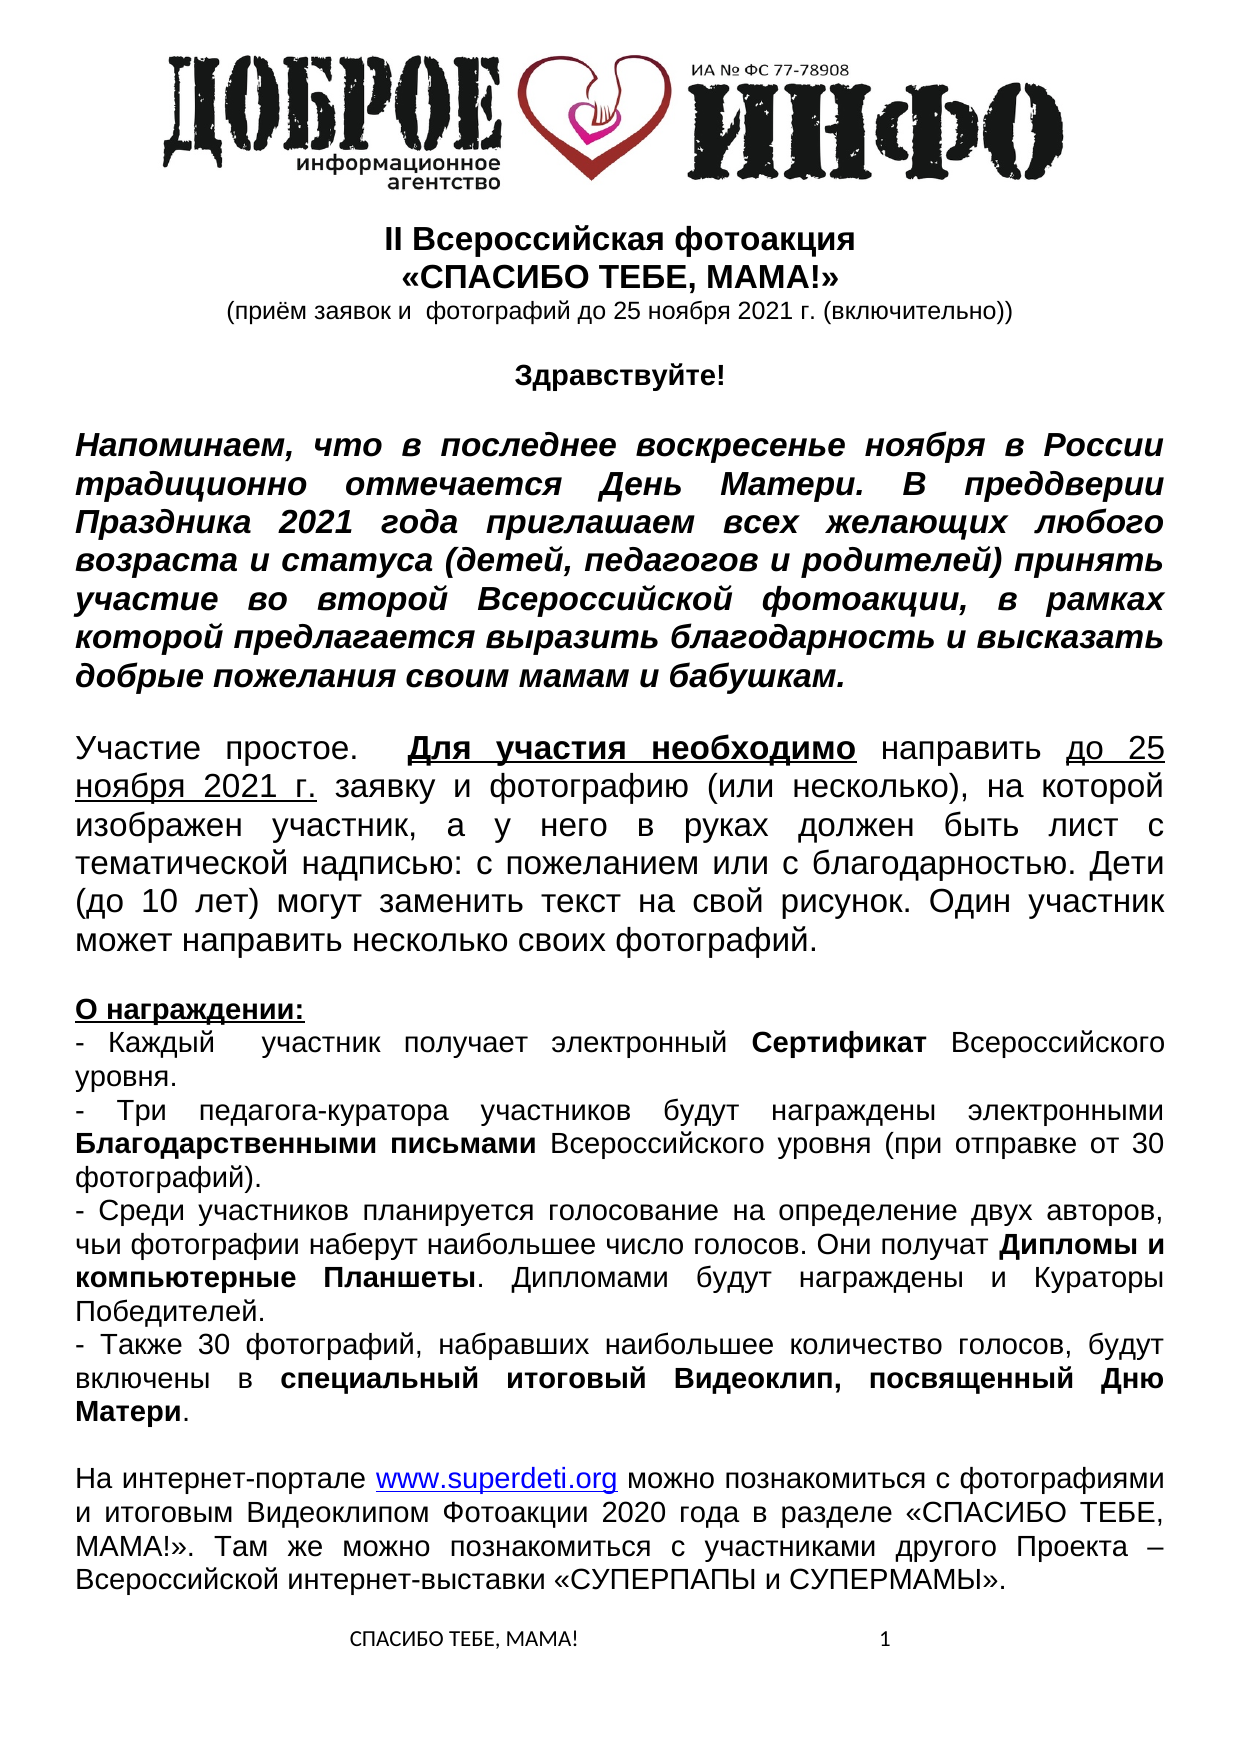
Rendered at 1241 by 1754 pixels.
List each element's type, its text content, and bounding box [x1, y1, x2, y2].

text «СПАСИБО ТЕБЕ, МАМА!» [75, 257, 1165, 296]
text - Каждый участник получает электронный Сертификат Всероссийского уровня. [75, 1026, 1165, 1093]
text - Три педагога-куратора участников будут награждены электронными Благодарственными письмами Всероссийского уровня (при отправке от 30 фотографий). [75, 1093, 1165, 1193]
text (приём заявок и фотографий до 25 ноября 2021 г. (включительно)) [75, 296, 1165, 324]
text О награждении: [75, 992, 1165, 1026]
subtitle На интернет-портале www.superdeti.org можно познакомиться с фотографиями и итоговым Видеоклипом Фотоакции 2020 года в разделе «СПАСИБО ТЕБЕ, МАМА!». Там же можно познакомиться с участниками другого Проекта – Всероссийской интернет-выставки «СУПЕРПАПЫ и СУПЕРМАМЫ». [75, 1462, 1165, 1596]
picture [145, 32, 1086, 213]
subtitle Участие простое. Для участия необходимо направить до 25 ноября 2021 г. заявку и фотографию (или несколько), на которой изображен участник, а у него в руках должен быть лист с тематической надписью: с пожеланием или с благодарностью. Дети (до 10 лет) могут заменить текст на свой рисунок. Один участник может направить несколько своих фотографий. [75, 728, 1165, 958]
text - Среди участников планируется голосование на определение двух авторов, чьи фотографии наберут наибольшее число голосов. Они получат Дипломы и компьютерные Планшеты. Дипломами будут награждены и Кураторы Победителей. [75, 1193, 1165, 1327]
text II Всероссийская фотоакция [75, 219, 1165, 257]
text Здравствуйте! [75, 358, 1165, 392]
subtitle Напоминаем, что в последнее воскресенье ноября в России традиционно отмечается День Матери. В преддверии Праздника 2021 года приглашаем всех желающих любого возраста и статуса (детей, педагогов и родителей) принять участие во второй Всероссийской фотоакции, в рамках которой предлагается выразить благодарность и высказать добрые пожелания своим мамам и бабушкам. [75, 425, 1165, 694]
text - Также 30 фотографий, набравших наибольшее количество голосов, будут включены в специальный итоговый Видеоклип, посвященный Дню Матери. [75, 1327, 1165, 1428]
